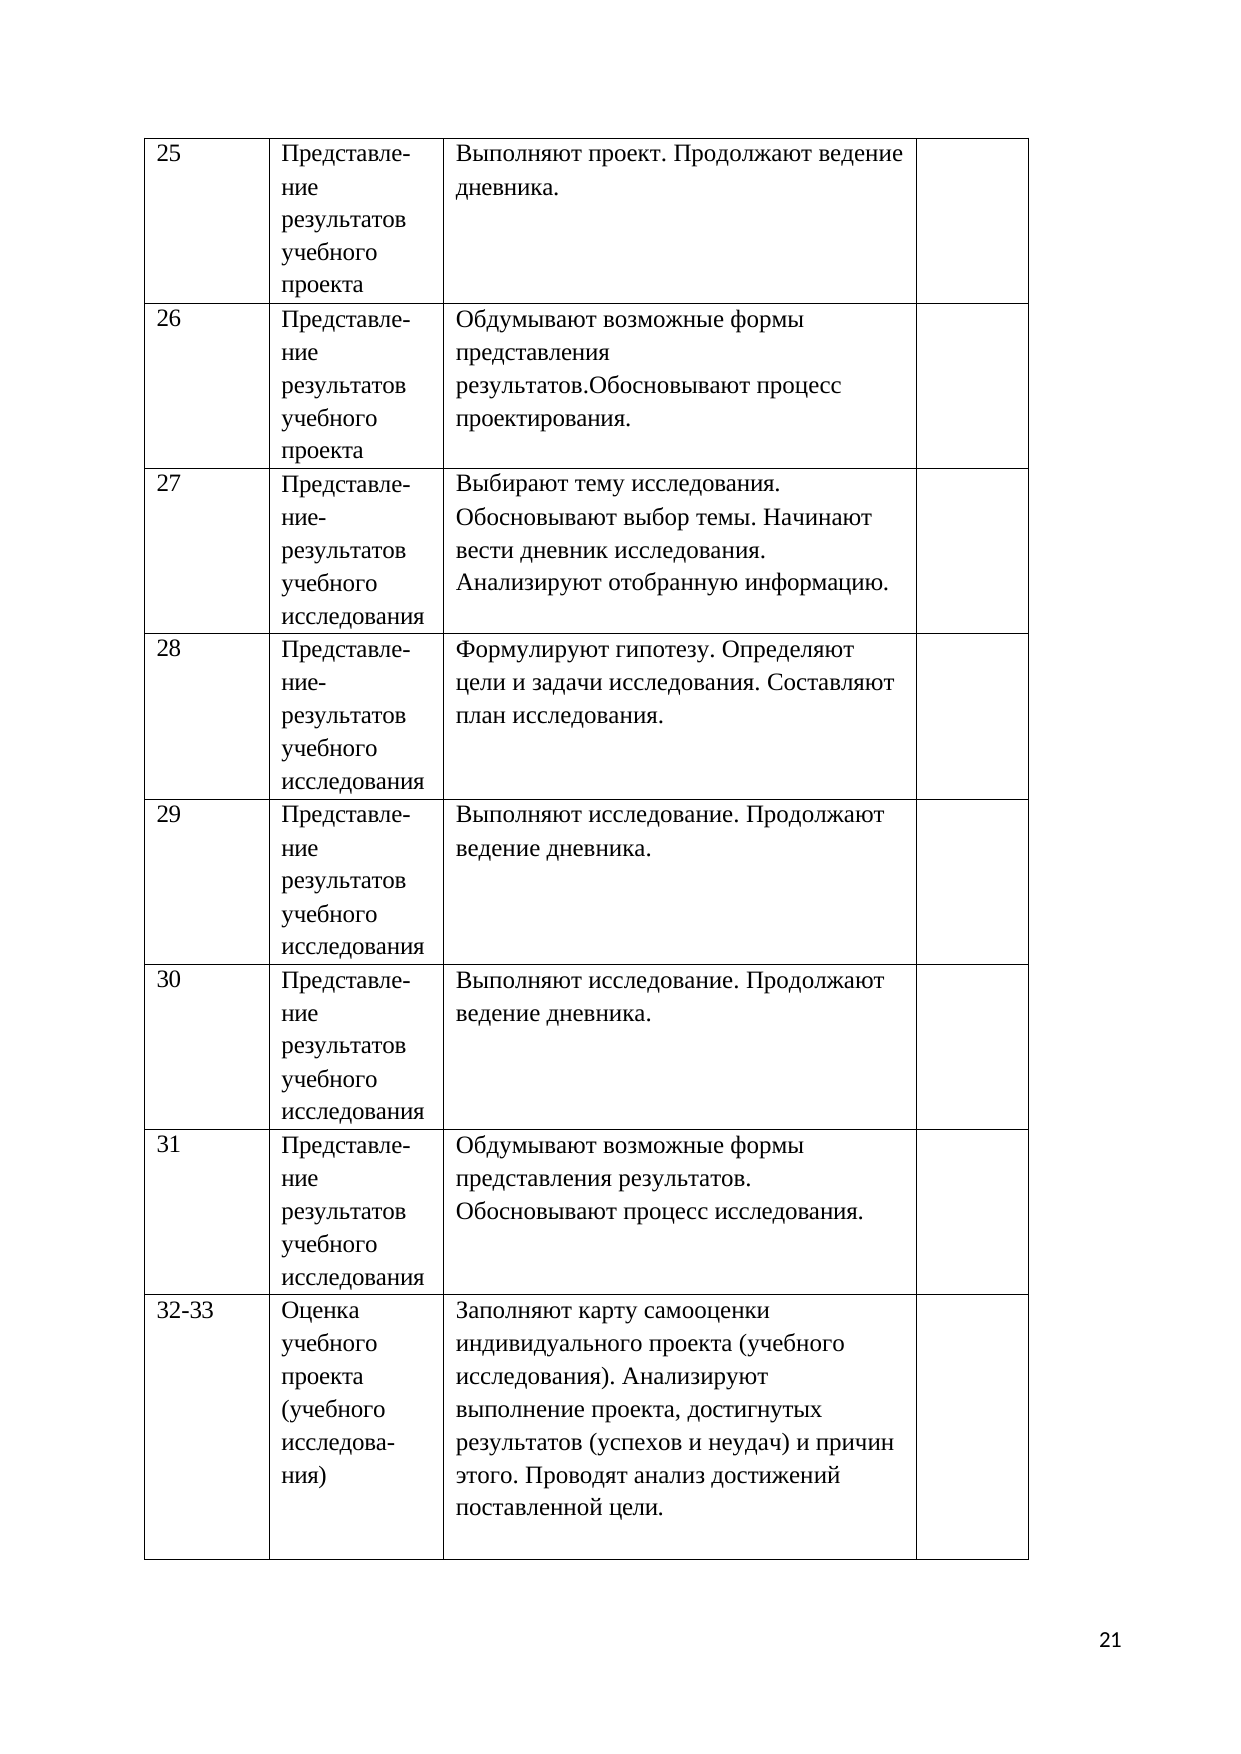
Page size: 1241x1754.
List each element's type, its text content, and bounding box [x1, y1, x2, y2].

table_cell [917, 1295, 1028, 1559]
table_cell Обдумывают возможные формы представления результатов.Обосновывают процесс проектирования. [444, 304, 916, 468]
table_cell Выбирают тему исследования. Обосновывают выбор темы. Начинают вести дневник исследования. Анализируют отобранную информацию. [444, 469, 916, 633]
table_cell Выполняют исследование. Продолжают ведение дневника. [444, 800, 916, 964]
table_cell Обдумывают возможные формы представления результатов. Обосновывают процесс исследования. [444, 1130, 916, 1294]
table_cell 30 [145, 965, 269, 1129]
table_cell 27 [145, 469, 269, 633]
table_cell 31 [145, 1130, 269, 1294]
table_cell 29 [145, 800, 269, 964]
table_cell Представле- ние результатов учебного исследования [270, 1130, 443, 1294]
table_cell Представле- ние- результатов учебного исследования [270, 634, 443, 798]
table_cell 28 [145, 634, 269, 798]
table_cell Представле- ние результатов учебного проекта [270, 304, 443, 468]
table_cell Оценка учебного проекта (учебного исследова- ния) [270, 1295, 443, 1559]
table_cell 26 [145, 304, 269, 468]
table_header 25 [145, 139, 269, 303]
table_cell Заполняют карту самооценки индивидуального проекта (учебного исследования). Анализируют выполнение проекта, достигнутых результатов (успехов и неудач) и причин этого. Проводят анализ достижений поставленной цели. [444, 1295, 916, 1559]
table_cell [917, 304, 1028, 468]
table_cell Формулируют гипотезу. Определяют цели и задачи исследования. Составляют план исследования. [444, 634, 916, 798]
table_cell [917, 634, 1028, 798]
table_header Представле- ние результатов учебного проекта [270, 139, 443, 303]
table_cell 32-33 [145, 1295, 269, 1559]
table_header Выполняют проект. Продолжают ведение дневника. [444, 139, 916, 303]
table_cell Представле- ние результатов учебного исследования [270, 965, 443, 1129]
table_cell [917, 965, 1028, 1129]
table_cell [917, 469, 1028, 633]
table_cell Представле- ние- результатов учебного исследования [270, 469, 443, 633]
table_cell Выполняют исследование. Продолжают ведение дневника. [444, 965, 916, 1129]
table_header [917, 139, 1028, 303]
table_cell [917, 1130, 1028, 1294]
table_cell Представле- ние результатов учебного исследования [270, 800, 443, 964]
table_cell [917, 800, 1028, 964]
